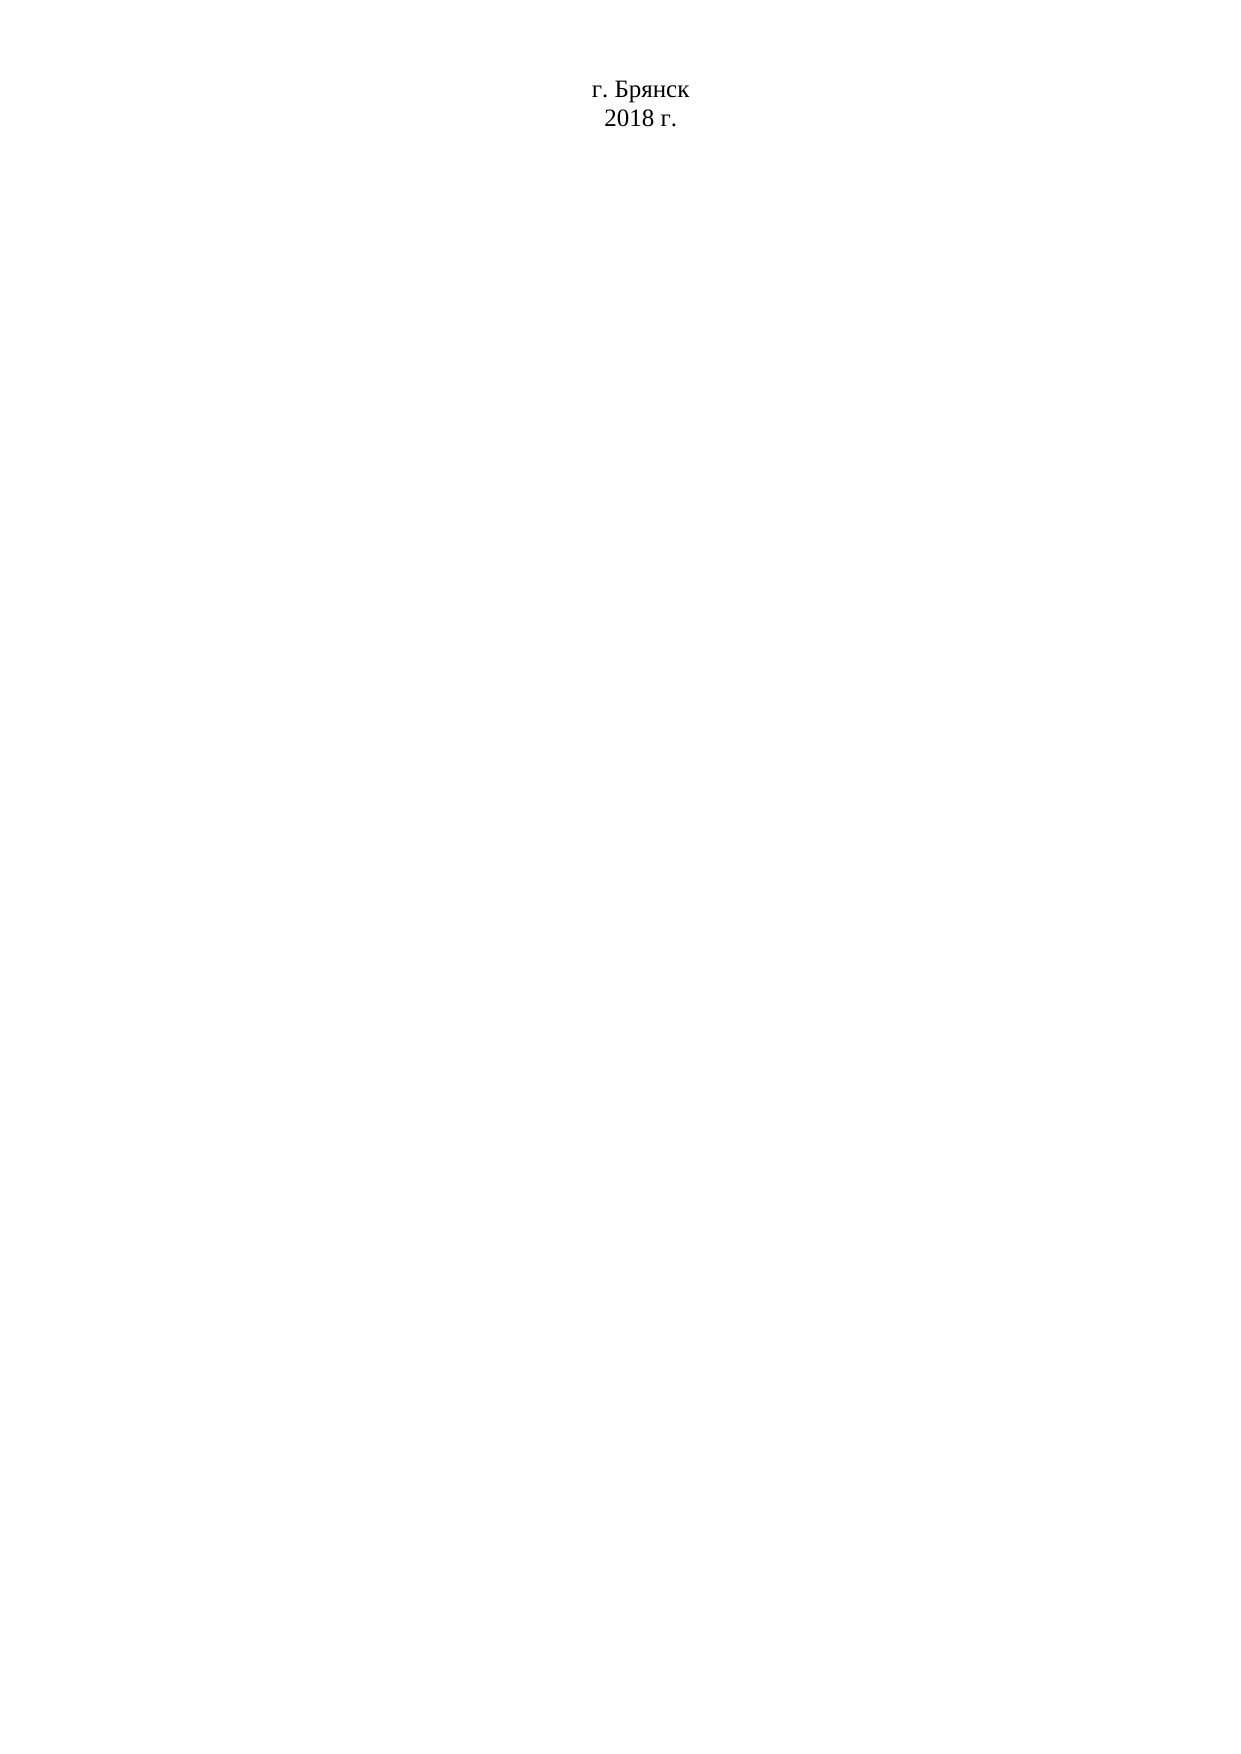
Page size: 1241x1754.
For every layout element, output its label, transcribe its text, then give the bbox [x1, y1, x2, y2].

text г. Брянск 2018 г. [129, 74, 1152, 132]
